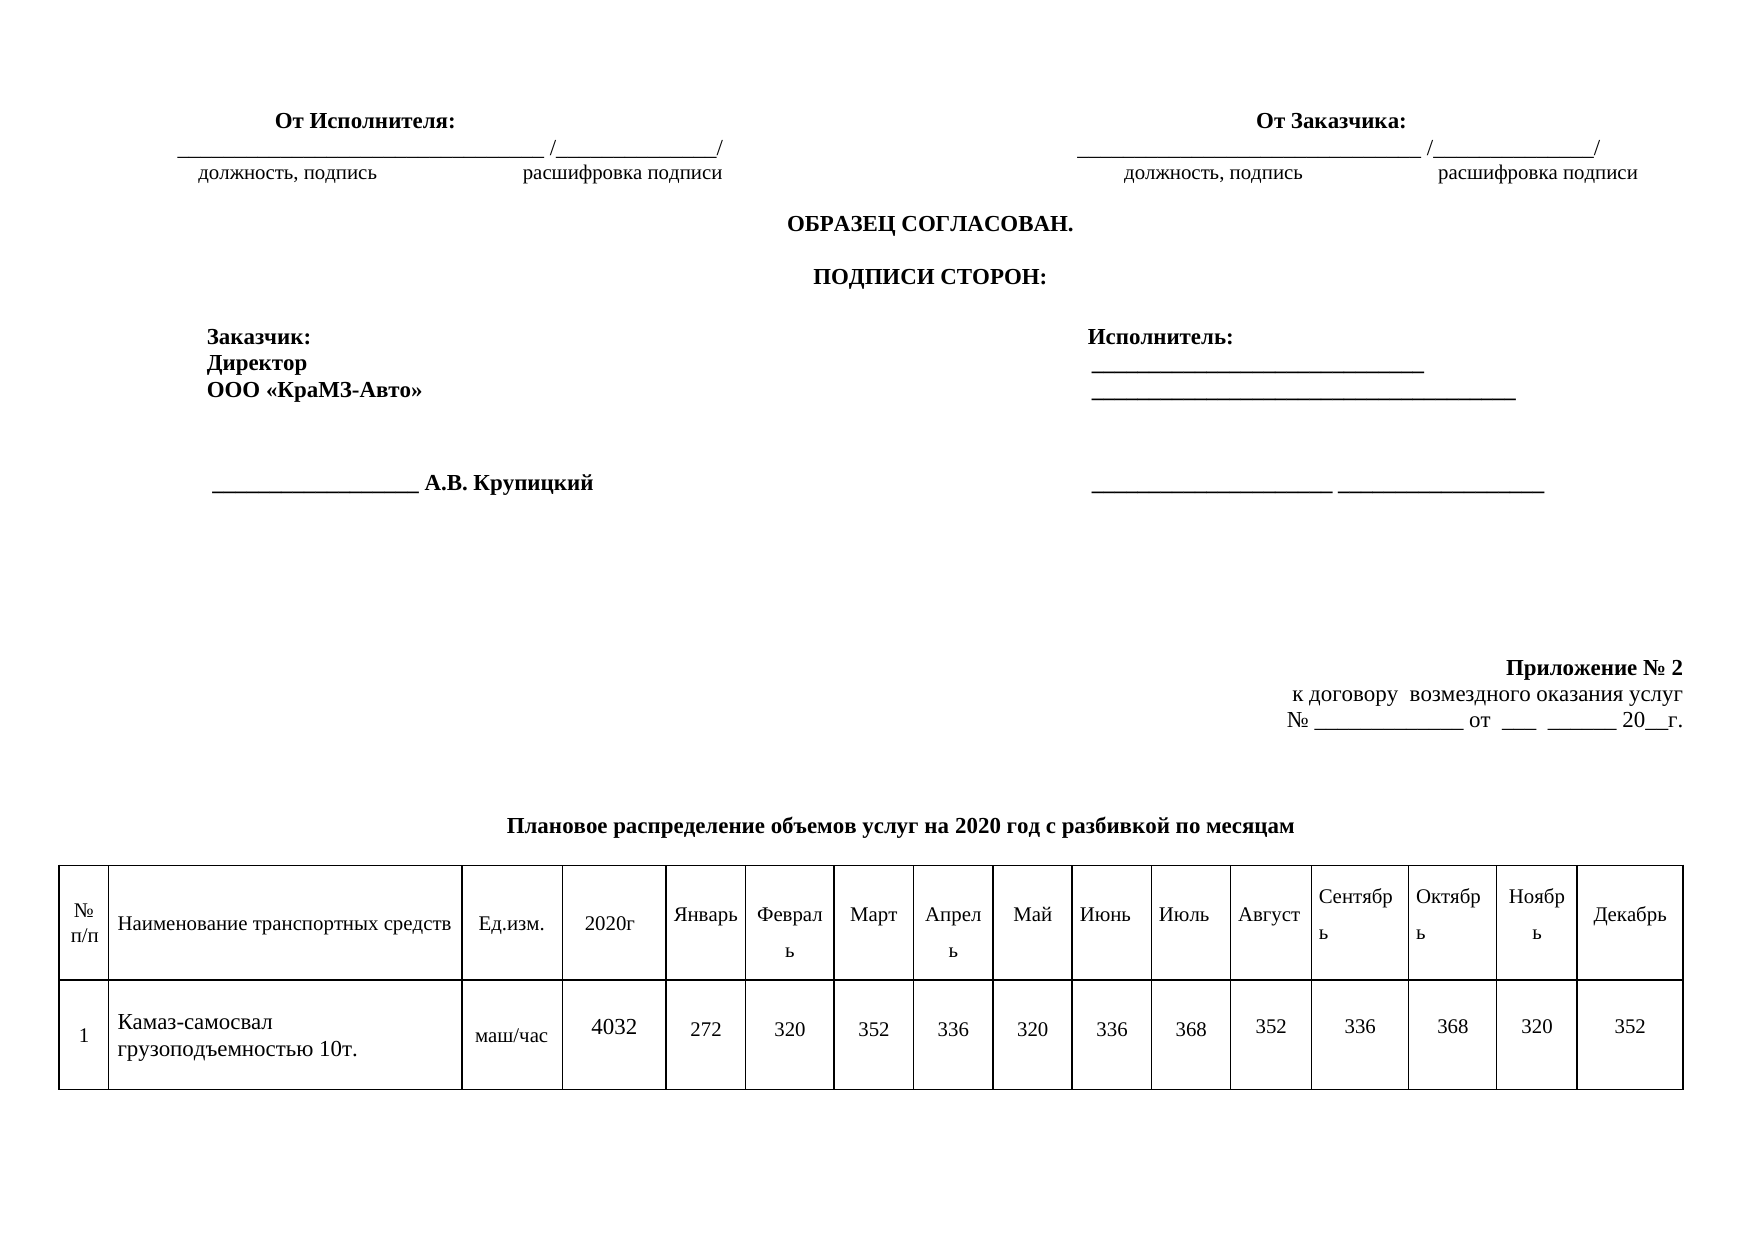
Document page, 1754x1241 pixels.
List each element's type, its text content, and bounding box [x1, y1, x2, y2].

table_cell 272 [667, 981, 745, 1089]
table_cell 320 [1497, 981, 1576, 1089]
table_cell 352 [1231, 981, 1311, 1089]
table_cell 368 [1152, 981, 1230, 1089]
table_header Июнь [1073, 866, 1151, 979]
text ООО «КраМЗ-Авто» _____________________________________ [59, 376, 1683, 402]
table_cell 368 [1409, 981, 1496, 1089]
table_header 2020г [563, 866, 665, 979]
table_header Февраль [746, 866, 833, 979]
table_header Сентябрь [1312, 866, 1408, 979]
text От Исполнителя: От Заказчика: [118, 107, 1683, 134]
table_header Апрель [914, 866, 992, 979]
table_cell 320 [746, 981, 833, 1089]
table_header № п/п [60, 866, 108, 979]
text к договору возмездного оказания услуг [59, 680, 1683, 706]
table_cell 336 [1073, 981, 1151, 1089]
text ________________________________ /______________/ ______________________________ /______________/ [118, 134, 1683, 160]
table_cell 1 [60, 981, 108, 1089]
table_cell 320 [994, 981, 1071, 1089]
text Приложение № 2 [59, 654, 1683, 680]
text Плановое распределение объемов услуг на 2020 год с разбивкой по месяцам [59, 812, 1683, 838]
text должность, подпись расшифровка подписи должность, подпись расшифровка подписи [118, 160, 1683, 184]
table_cell 336 [1312, 981, 1408, 1089]
text Заказчик: Исполнитель: [59, 323, 1683, 349]
text № _____________ от ___ ______ 20__г. [59, 706, 1683, 733]
table_cell 4032 [563, 981, 665, 1089]
table_header Август [1231, 866, 1311, 979]
table_cell Камаз-самосвал грузоподъемностью 10т. [109, 981, 461, 1089]
table_cell 336 [914, 981, 992, 1089]
table_header Январь [667, 866, 745, 979]
table_header Ед.изм. [463, 866, 562, 979]
table_header Декабрь [1578, 866, 1682, 979]
table_cell 352 [1578, 981, 1682, 1089]
text ОБРАЗЕЦ СОГЛАСОВАН. [118, 211, 1683, 237]
table_header Май [994, 866, 1071, 979]
table_cell маш/час [463, 981, 562, 1089]
table_header Июль [1152, 866, 1230, 979]
table_header Наименование транспортных средств [109, 866, 461, 979]
table_header Октябрь [1409, 866, 1496, 979]
text __________________ А.В. Крупицкий _____________________ __________________ [59, 469, 1683, 496]
table_header Март [835, 866, 913, 979]
table_header Ноябрь [1497, 866, 1576, 979]
text Директор _____________________________ [59, 349, 1683, 376]
text ПОДПИСИ СТОРОН: [118, 263, 1683, 289]
table_cell 352 [835, 981, 913, 1089]
